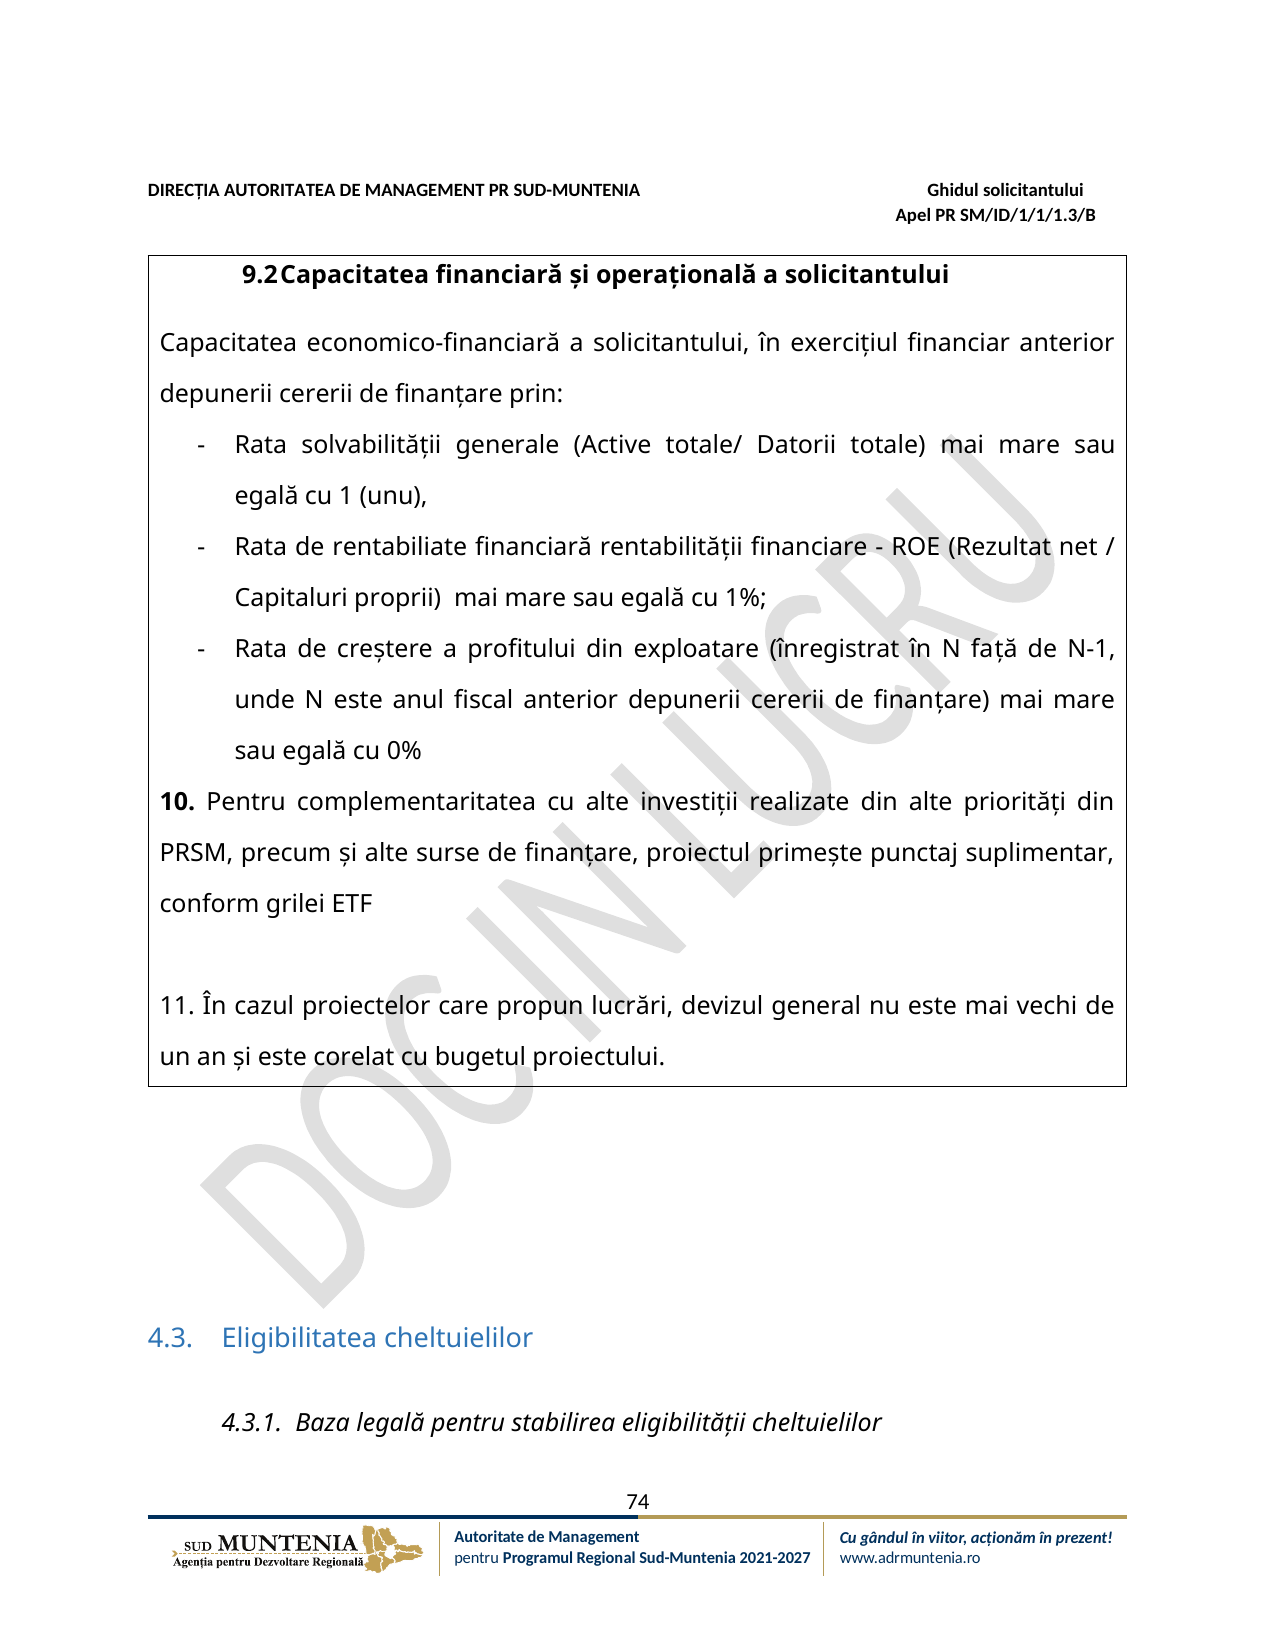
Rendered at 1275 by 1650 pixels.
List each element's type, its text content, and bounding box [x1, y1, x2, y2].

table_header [149, 256, 1126, 1086]
subtitle 4.3. Eligibilitatea cheltuielilor [148, 1318, 1127, 1355]
text 4.3.1. Baza legală pentru stabilirea eligibilității cheltuielilor [148, 1405, 1127, 1439]
